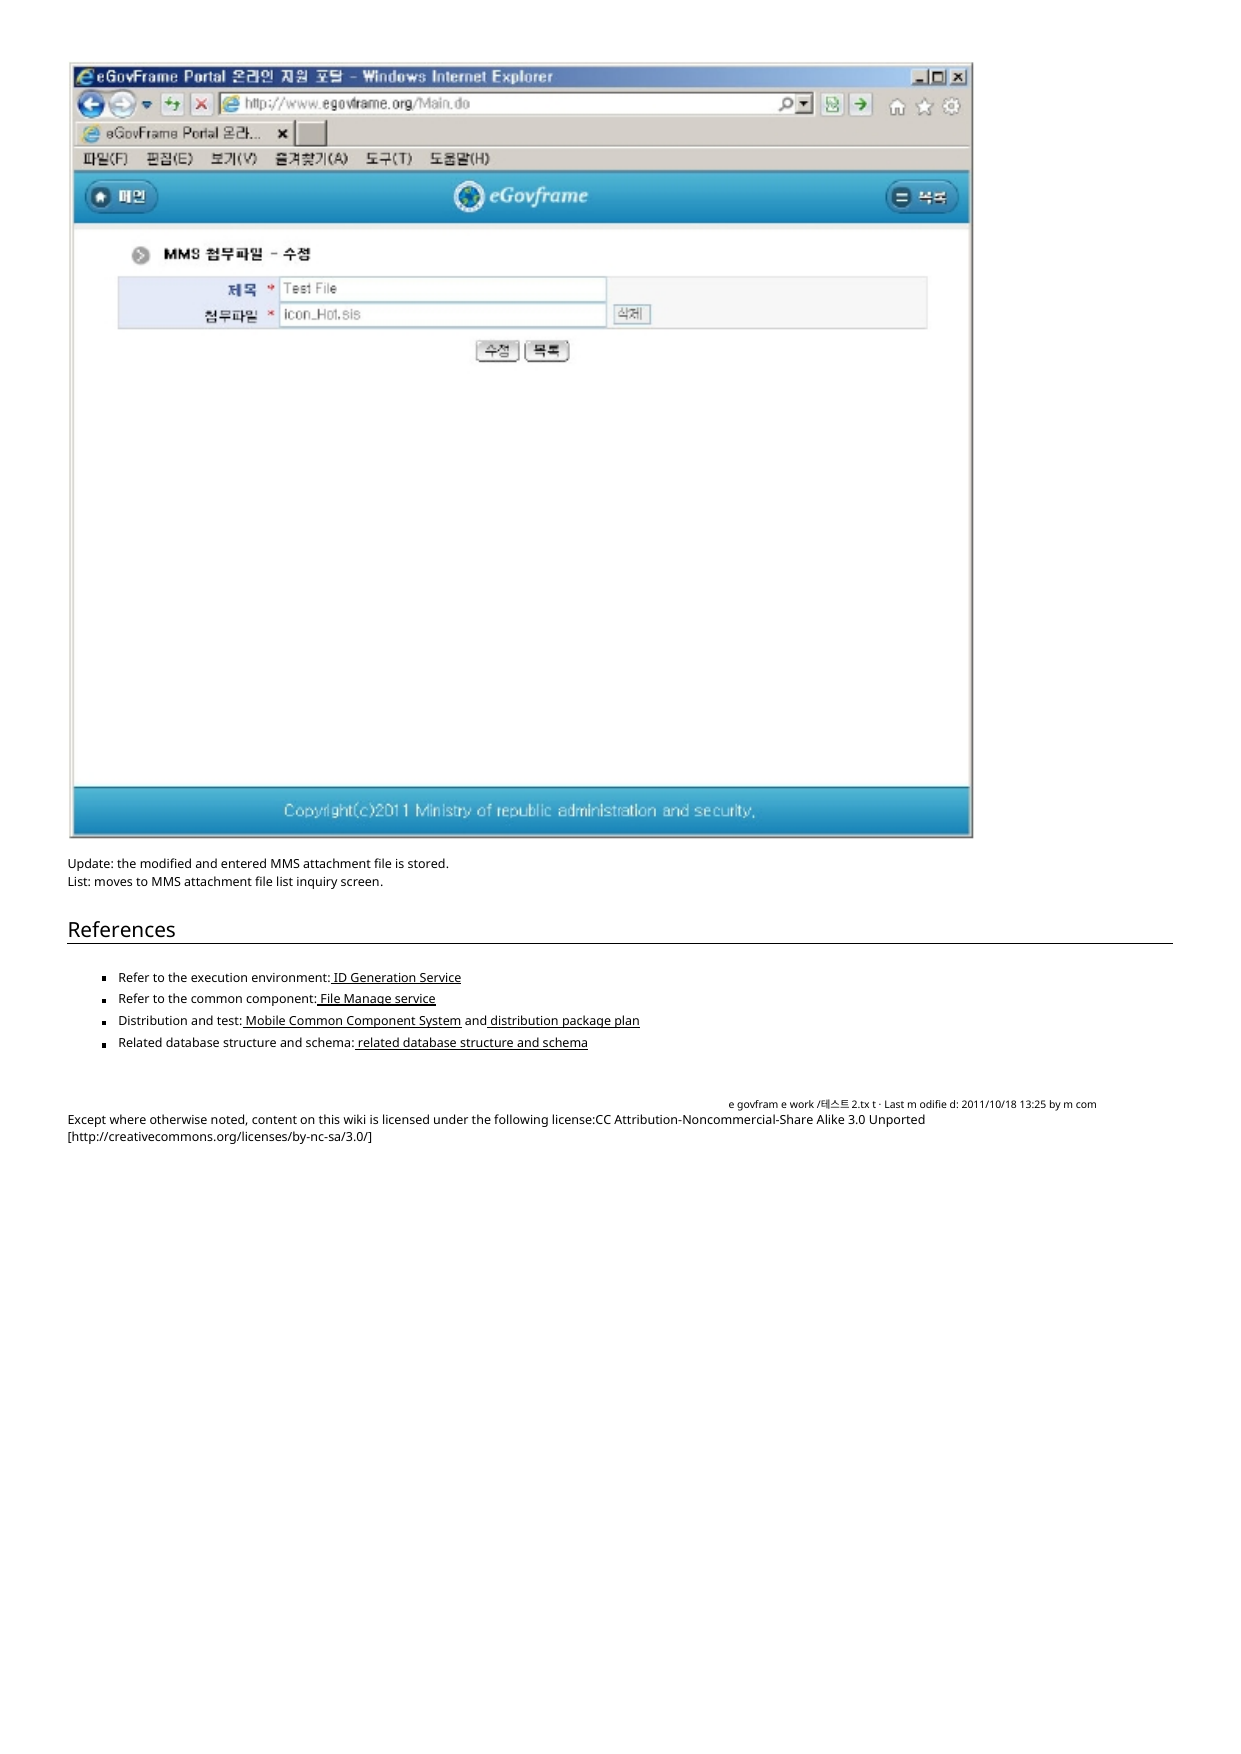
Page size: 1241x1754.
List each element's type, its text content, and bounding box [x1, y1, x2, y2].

text Update: the modified and entered MMS attachment file is stored. [67, 854, 1240, 872]
text Related database structure and schema: related database structure and schema [118, 1030, 1240, 1052]
text Except where otherwise noted, content on this wiki is licensed under the following license:CC Attribution-Noncommercial-Share Alike 3.0 Unported [67, 1111, 1240, 1128]
text Refer to the common component: File Manage service [118, 986, 1240, 1008]
picture [68, 61, 975, 840]
text [http://creativecommons.org/licenses/by-nc-sa/3.0/] [67, 1128, 1240, 1145]
text References [67, 919, 1240, 942]
text List: moves to MMS attachment file list inquiry screen. [67, 872, 1240, 889]
text e govfram e work /테스트2.tx t · Last m odifie d: 2011/10/18 13:25 by m com [728, 1098, 1240, 1111]
text Refer to the execution environment: ID Generation Service [118, 968, 1240, 986]
text Distribution and test: Mobile Common Component System and distribution package plan [118, 1008, 1240, 1030]
